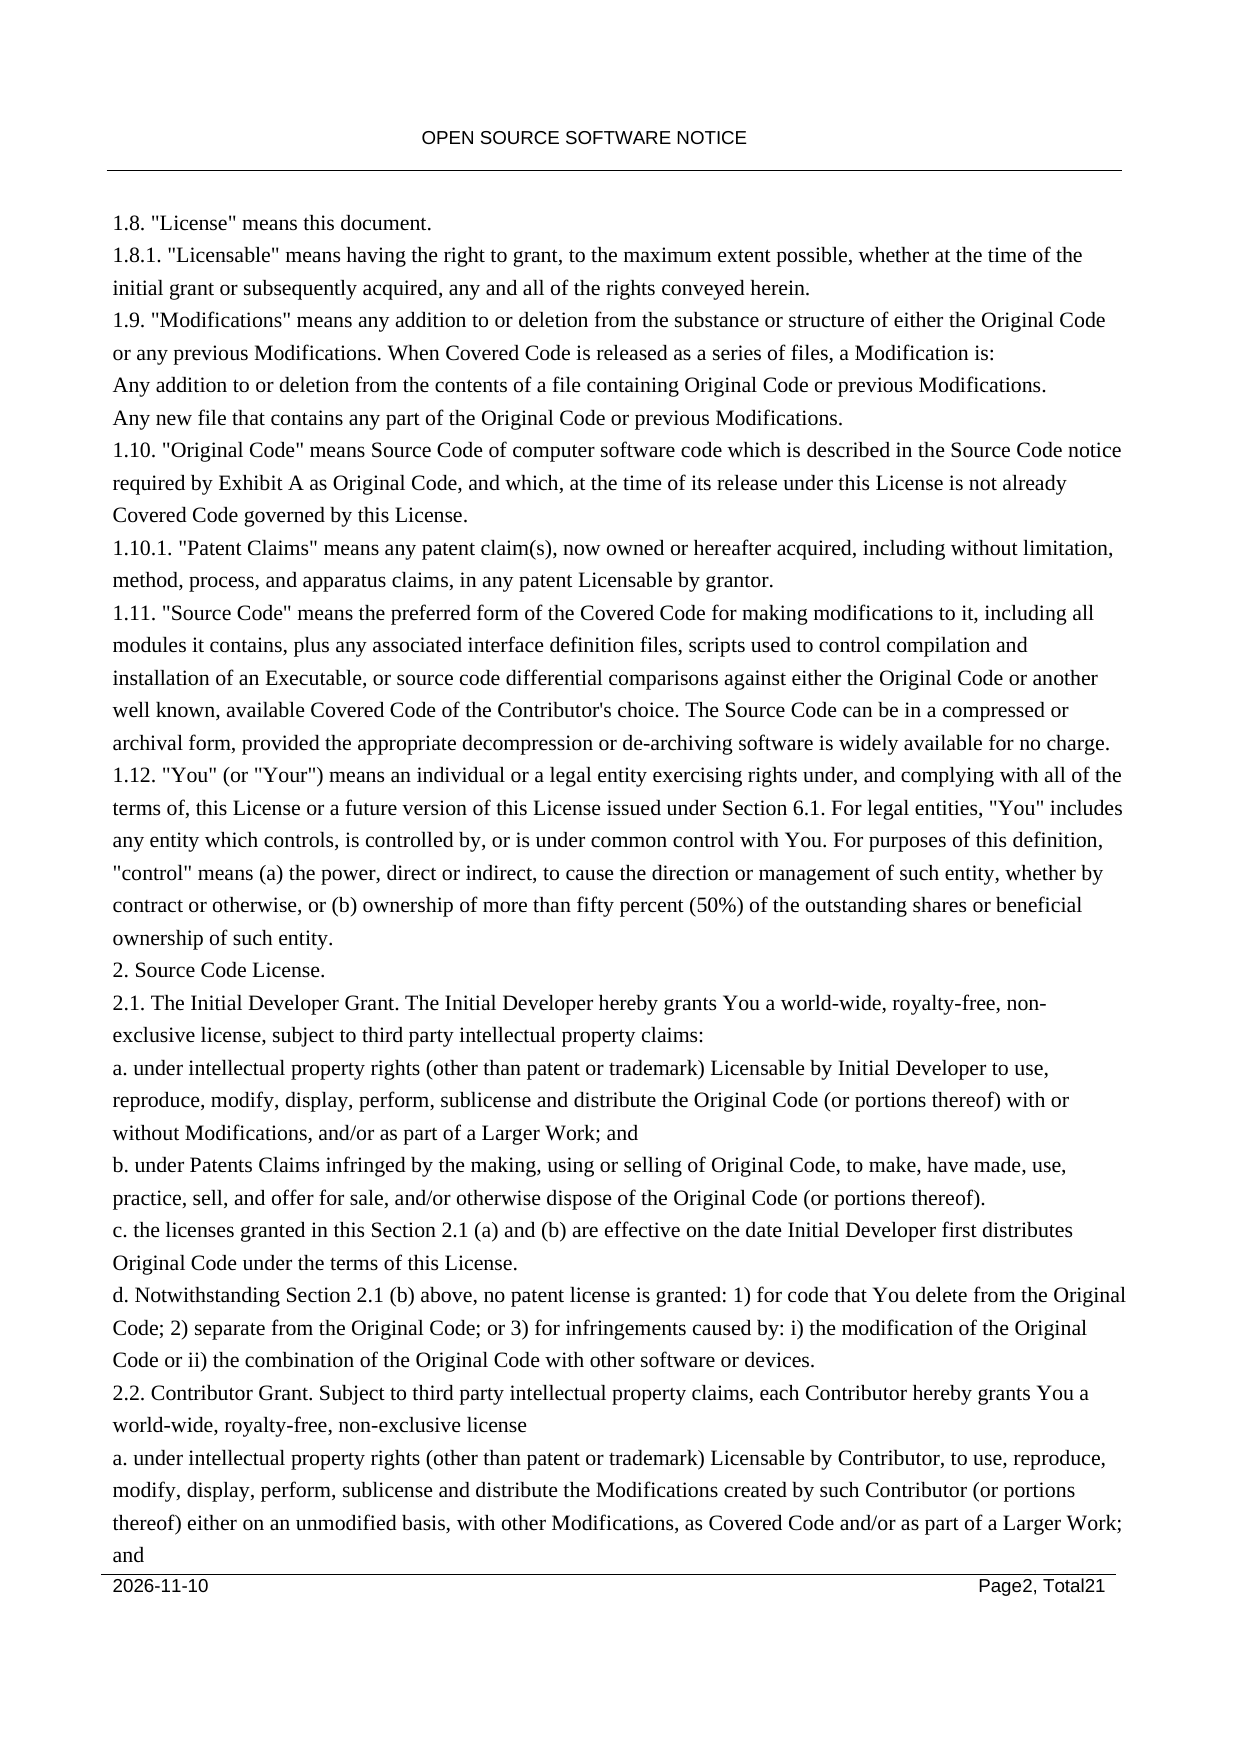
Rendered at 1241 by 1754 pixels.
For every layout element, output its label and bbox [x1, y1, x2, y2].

text [112, 206, 1128, 1571]
